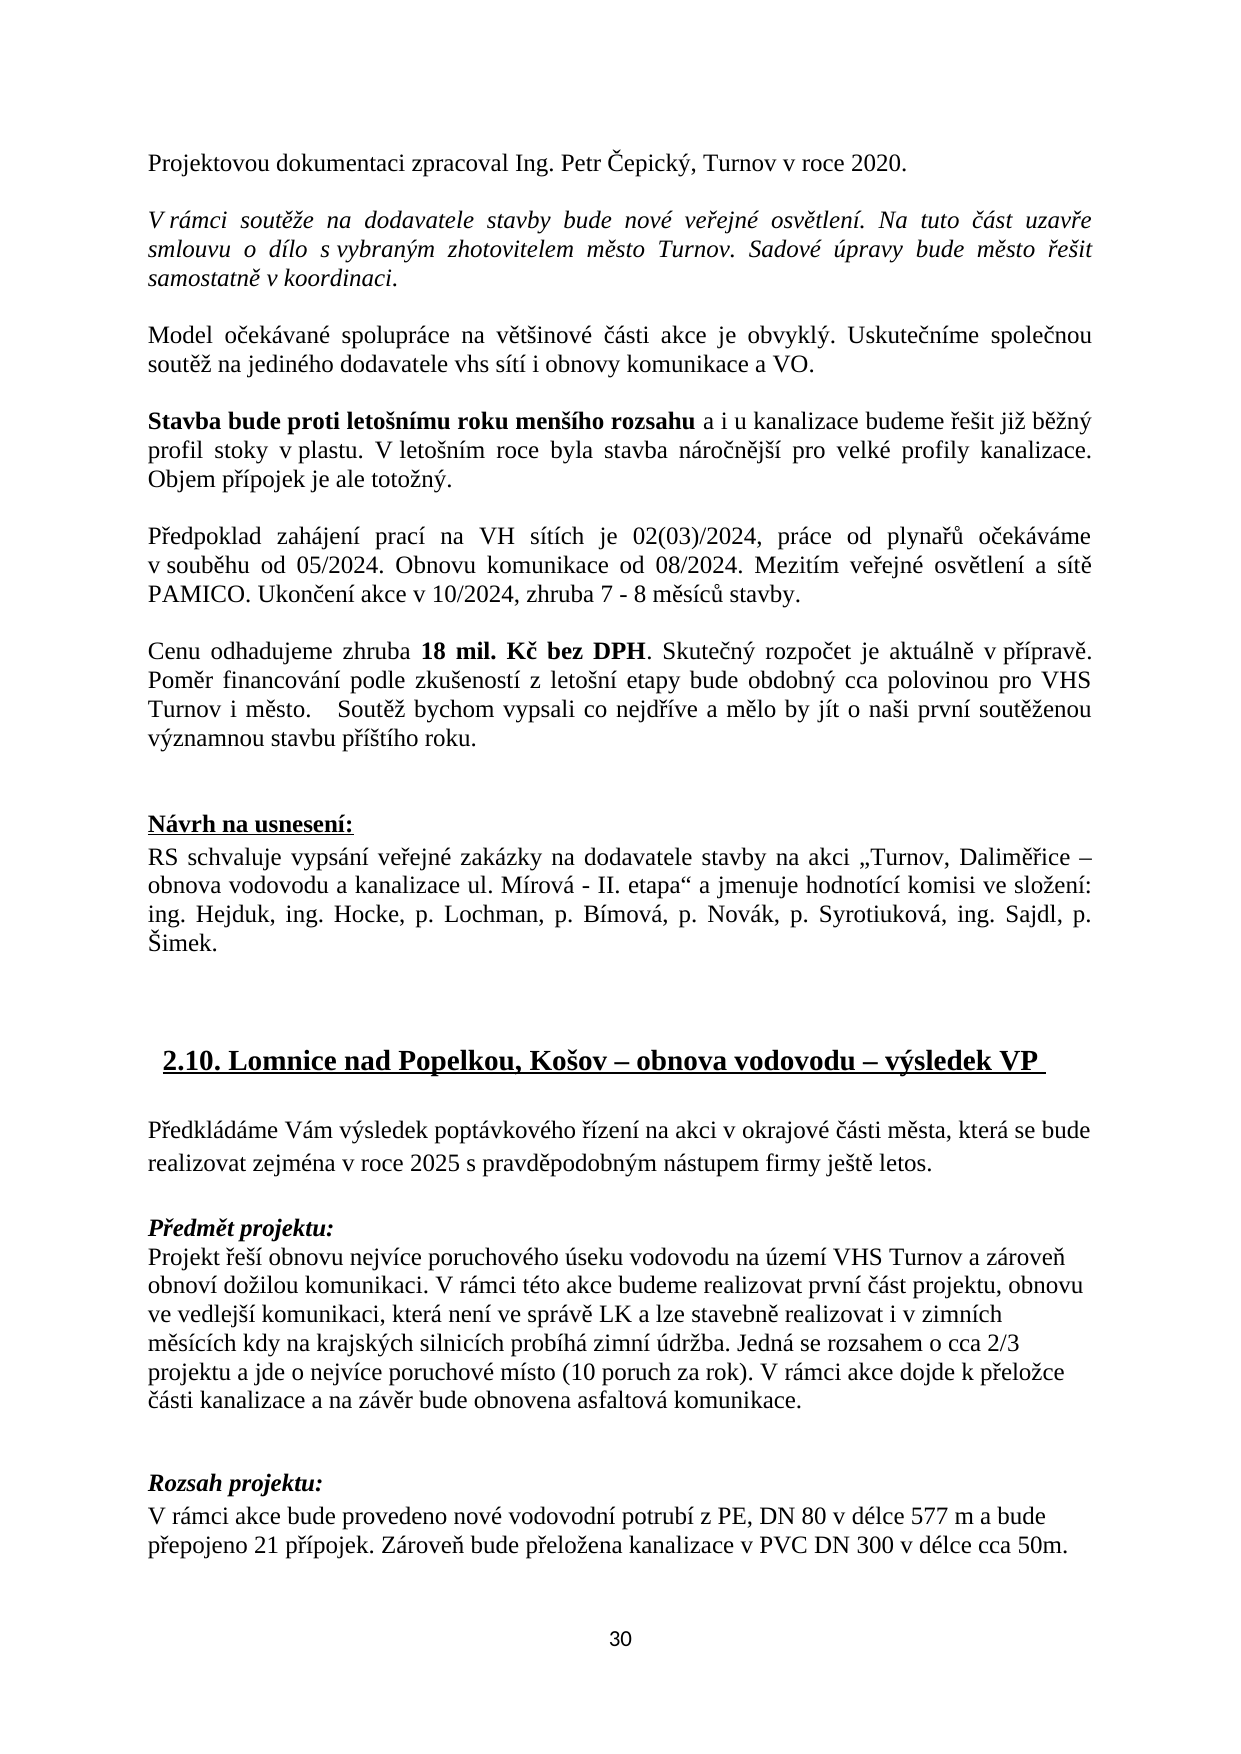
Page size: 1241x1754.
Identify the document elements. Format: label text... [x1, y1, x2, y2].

text Rozsah projektu: [148, 1468, 1093, 1497]
subtitle 2.10. Lomnice nad Popelkou, Košov – obnova vodovodu – výsledek VP [162, 1043, 1093, 1077]
text Předkládáme Vám výsledek poptávkového řízení na akci v okrajové části města, která se bude realizovat zejména v roce 2025 s pravděpodobným nástupem firmy ještě letos. [148, 1115, 1093, 1176]
text Předmět projektu: [148, 1213, 1096, 1242]
text Projekt řeší obnovu nejvíce poruchového úseku vodovodu na území VHS Turnov a zároveň obnoví dožilou komunikaci. V rámci této akce budeme realizovat první část projektu, obnovu ve vedlejší komunikaci, která není ve správě LK a lze stavebně realizovat i v zimních měsících kdy na krajských silnicích probíhá zimní údržba. Jedná se rozsahem o cca 2/3 projektu a jde o nejvíce poruchové místo (10 poruch za rok). V rámci akce dojde k přeložce části kanalizace a na závěr bude obnovena asfaltová komunikace. [148, 1242, 1093, 1414]
text V rámci soutěže na dodavatele stavby bude nové veřejné osvětlení. Na tuto část uzavře smlouvu o dílo s vybraným zhotovitelem město Turnov. Sadové úpravy bude město řešit samostatně v koordinaci. [148, 205, 1093, 291]
text Návrh na usnesení: [148, 809, 1093, 838]
text V rámci akce bude provedeno nové vodovodní potrubí z PE, DN 80 v délce 577 m a bude přepojeno 21 přípojek. Zároveň bude přeložena kanalizace v PVC DN 300 v délce cca 50m. [148, 1501, 1093, 1558]
text RS schvaluje vypsání veřejné zakázky na dodavatele stavby na akci „Turnov, Daliměřice – obnova vodovodu a kanalizace ul. Mírová - II. etapa“ a jmenuje hodnotící komisi ve složení: ing. Hejduk, ing. Hocke, p. Lochman, p. Bímová, p. Novák, p. Syrotiuková, ing. Sajdl, p. Šimek. [148, 842, 1093, 957]
text Cenu odhadujeme zhruba 18 mil. Kč bez DPH. Skutečný rozpočet je aktuálně v přípravě. Poměr financování podle zkušeností z letošní etapy bude obdobný cca polovinou pro VHS Turnov i město. Soutěž bychom vypsali co nejdříve a mělo by jít o naši první soutěženou významnou stavbu příštího roku. [148, 636, 1093, 751]
text Stavba bude proti letošnímu roku menšího rozsahu a i u kanalizace budeme řešit již běžný profil stoky v plastu. V letošním roce byla stavba náročnější pro velké profily kanalizace. Objem přípojek je ale totožný. [148, 406, 1093, 493]
text Předpoklad zahájení prací na VH sítích je 02(03)/2024, práce od plynařů očekáváme v souběhu od 05/2024. Obnovu komunikace od 08/2024. Mezitím veřejné osvětlení a sítě PAMICO. Ukončení akce v 10/2024, zhruba 7 - 8 měsíců stavby. [148, 521, 1093, 608]
text Model očekávané spolupráce na většinové části akce je obvyklý. Uskutečníme společnou soutěž na jediného dodavatele vhs sítí i obnovy komunikace a VO. [148, 320, 1093, 378]
text Projektovou dokumentaci zpracoval Ing. Petr Čepický, Turnov v roce 2020. [148, 148, 1093, 176]
